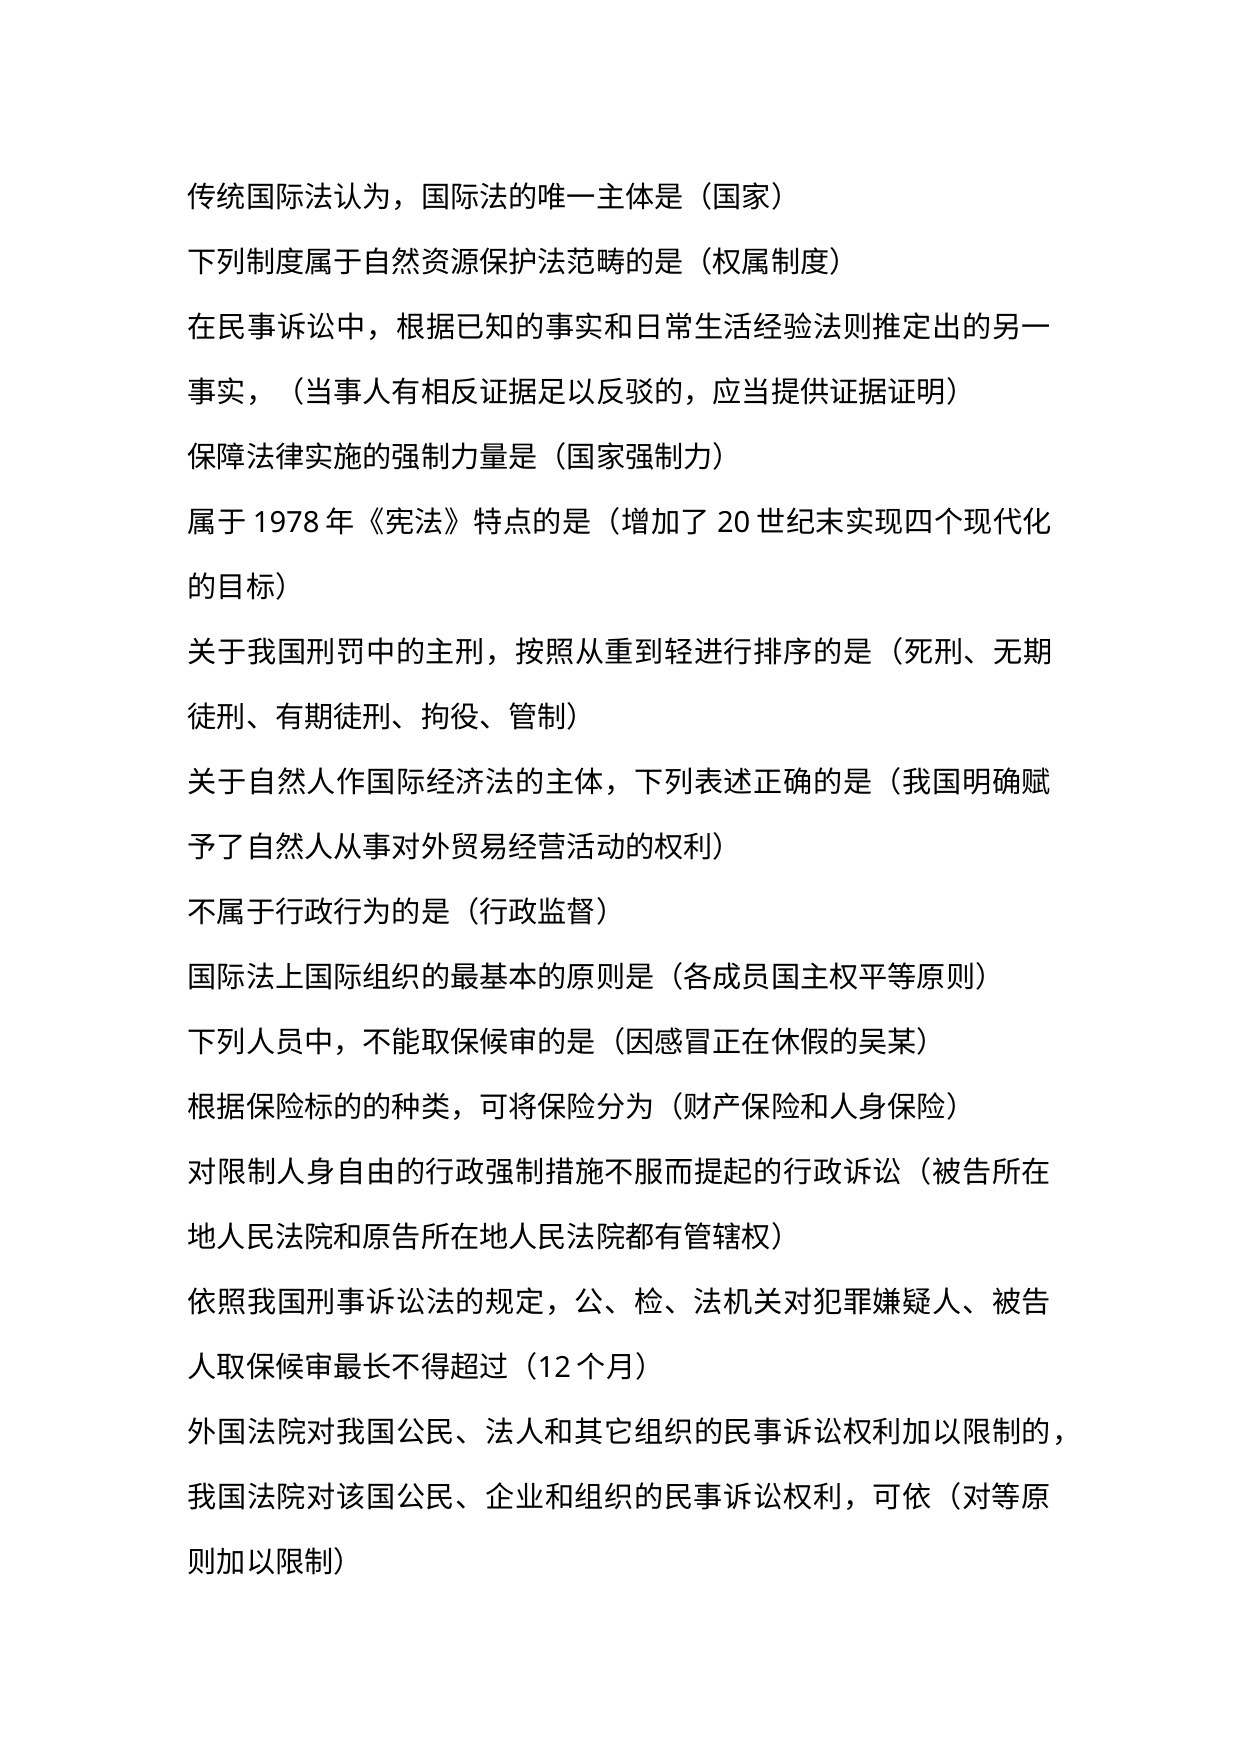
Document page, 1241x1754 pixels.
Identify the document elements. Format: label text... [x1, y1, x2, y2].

text 对限制人身自由的行政强制措施不服而提起的行政诉讼（被告所在地人民法院和原告所在地人民法院都有管辖权） [187, 1137, 1053, 1267]
text 传统国际法认为，国际法的唯一主体是（国家） [187, 162, 1053, 227]
text 保障法律实施的强制力量是（国家强制力） [187, 422, 1053, 487]
text 在民事诉讼中，根据已知的事实和日常生活经验法则推定出的另一事实，（当事人有相反证据足以反驳的，应当提供证据证明） [187, 292, 1053, 422]
text 属于1978年《宪法》特点的是（增加了20世纪末实现四个现代化的目标） [187, 487, 1053, 617]
text 下列人员中，不能取保候审的是（因感冒正在休假的吴某） [187, 1007, 1053, 1072]
text 国际法上国际组织的最基本的原则是（各成员国主权平等原则） [187, 942, 1053, 1007]
text 关于我国刑罚中的主刑，按照从重到轻进行排序的是（死刑、无期徒刑、有期徒刑、拘役、管制） [187, 617, 1053, 747]
text 不属于行政行为的是（行政监督） [187, 877, 1053, 942]
text 外国法院对我国公民、法人和其它组织的民事诉讼权利加以限制的，我国法院对该国公民、企业和组织的民事诉讼权利，可依（对等原则加以限制） [187, 1397, 1053, 1592]
text 依照我国刑事诉讼法的规定，公、检、法机关对犯罪嫌疑人、被告人取保候审最长不得超过（12个月） [187, 1267, 1053, 1397]
text 下列制度属于自然资源保护法范畴的是（权属制度） [187, 227, 1053, 292]
text 关于自然人作国际经济法的主体，下列表述正确的是（我国明确赋予了自然人从事对外贸易经营活动的权利） [187, 747, 1053, 877]
text 根据保险标的的种类，可将保险分为（财产保险和人身保险） [187, 1072, 1053, 1137]
